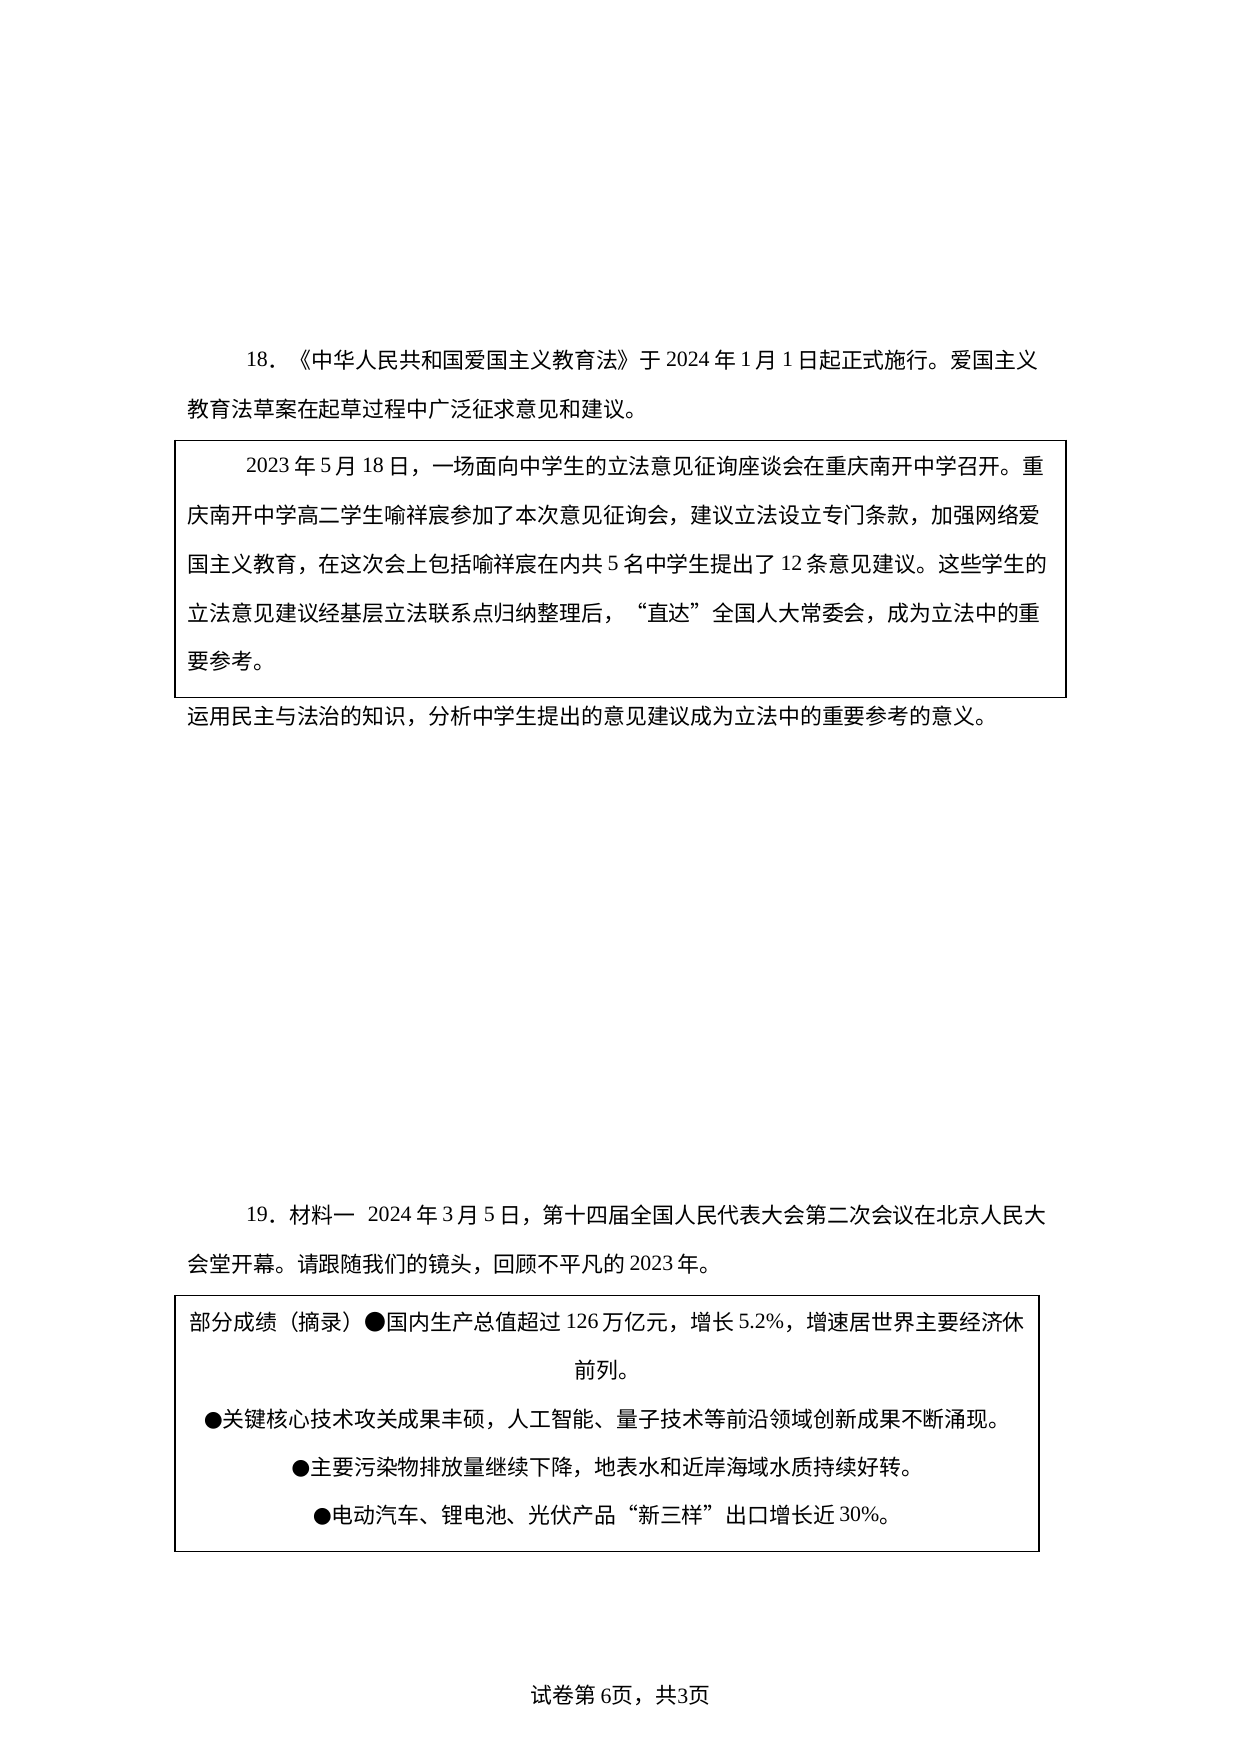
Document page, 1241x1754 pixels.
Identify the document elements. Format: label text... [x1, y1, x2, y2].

table_header 部分成绩（摘录）●国内生产总值超过126万亿元，增长5.2%，增速居世界主要经济休前列。 ●关键核心技术攻关成果丰硕，人工智能、量子技术等前沿领域创新成果不断涌现。 ●主要污染物排放量继续下降，地表水和近岸海域水质持续好转。 ●电动汽车、锂电池、光伏产品“新三样”出口增长近30%。 [176, 1296, 1038, 1551]
text 18．《中华人民共和国爱国主义教育法》于2024年1月1日起正式施行。爱国主义教育法草案在起草过程中广泛征求意见和建议。 [187, 342, 1053, 424]
text 运用民主与法治的知识，分析中学生提出的意见建议成为立法中的重要参考的意义。 [187, 698, 1053, 731]
table_header 2023年5月18日，一场面向中学生的立法意见征询座谈会在重庆南开中学召开。重庆南开中学高二学生喻祥宸参加了本次意见征询会，建议立法设立专门条款，加强网络爱国主义教育，在这次会上包括喻祥宸在内共5名中学生提出了12条意见建议。这些学生的立法意见建议经基层立法联系点归纳整理后，“直达”全国人大常委会，成为立法中的重要参考。 [176, 441, 1065, 697]
text 19．材料一 2024年3月5日，第十四届全国人民代表大会第二次会议在北京人民大会堂开幕。请跟随我们的镜头，回顾不平凡的2023年。 [187, 1198, 1053, 1279]
